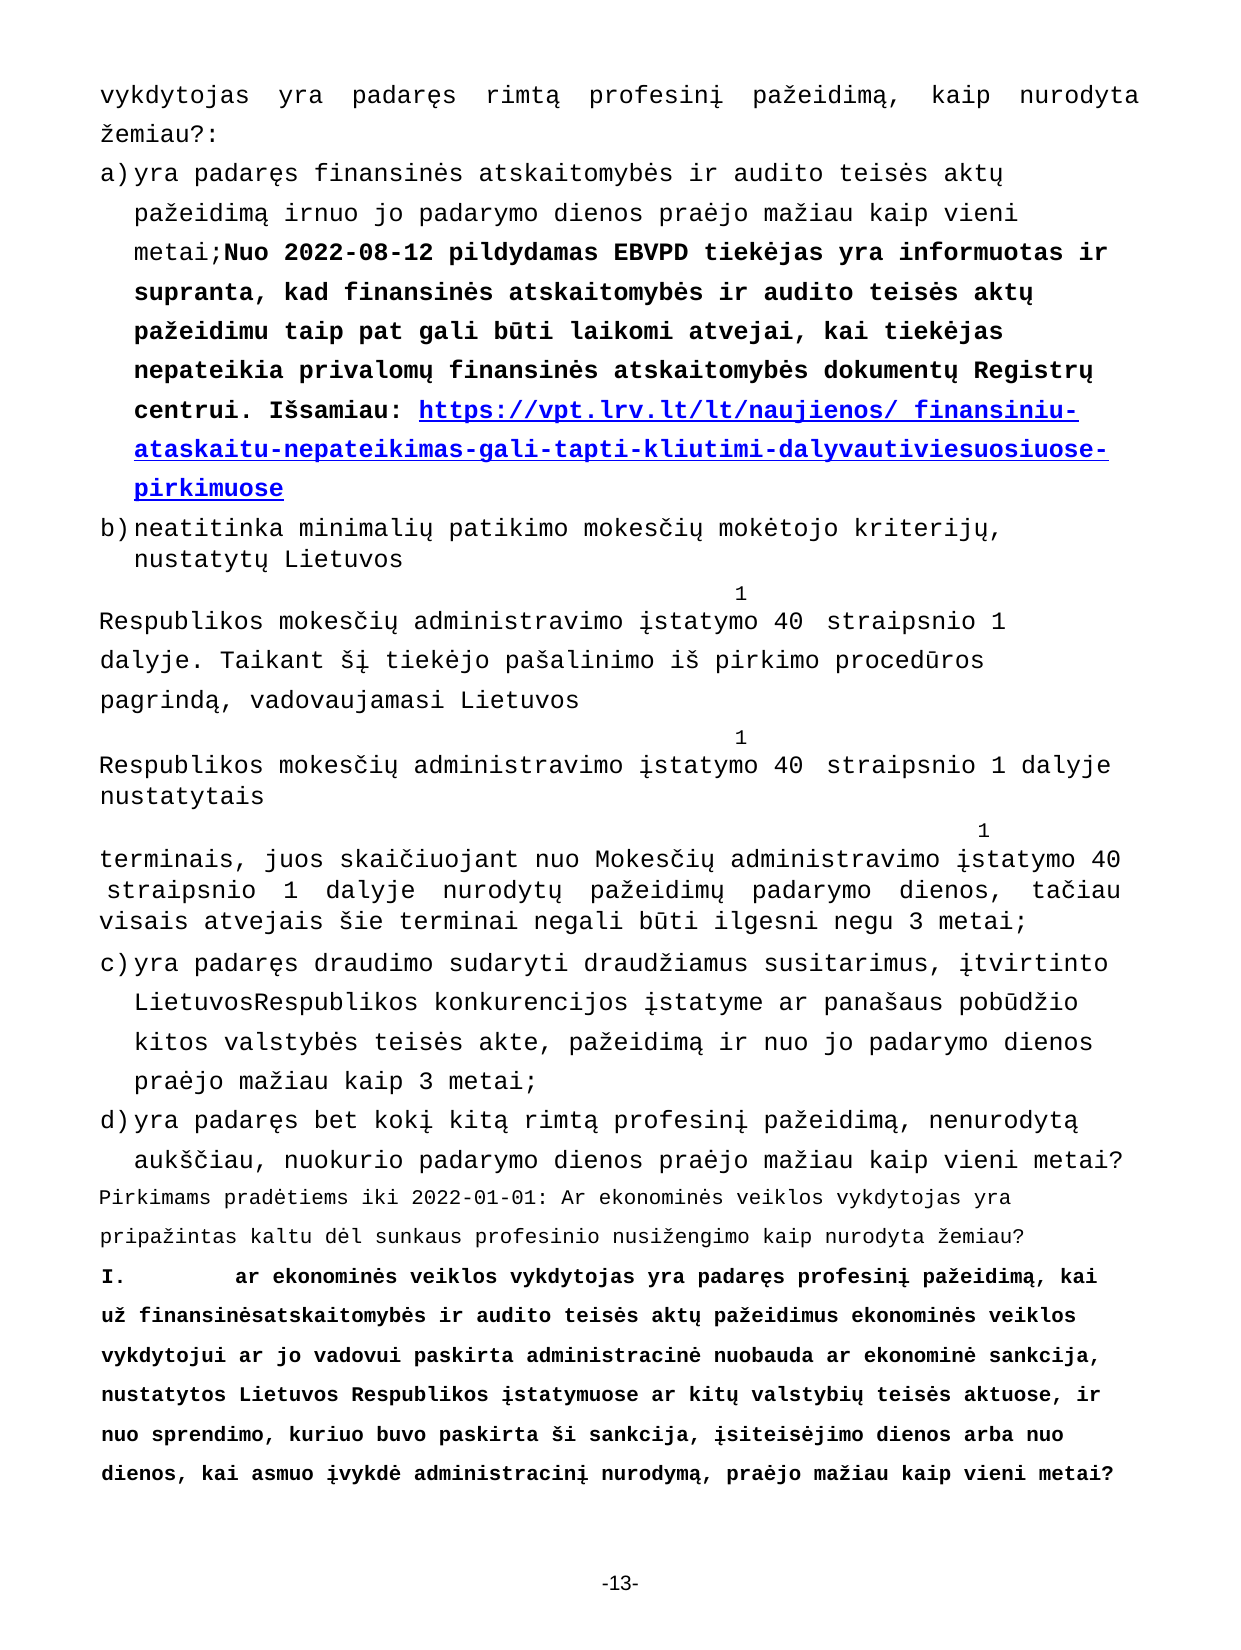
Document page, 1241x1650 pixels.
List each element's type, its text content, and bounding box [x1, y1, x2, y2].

text Respublikos mokesčių administravimo įstatymo 40 straipsnio 1 dalyje nustatytais [98, 753, 1139, 812]
text Pirkimams pradėtiems iki 2022-01-01: Ar ekonominės veiklos vykdytojas yra pripažintas kaltu dėl sunkaus profesinio nusižengimo kaip nurodyta žemiau? [98, 1187, 1139, 1250]
text Respublikos mokesčių administravimo įstatymo 40 straipsnio 1 dalyje. Taikant šį tiekėjo pašalinimo iš pirkimo procedūros pagrindą, vadovaujamasi Lietuvos [98, 608, 1106, 716]
list yra padaręs bet kokį kitą rimtą profesinį pažeidimą, nenurodytą aukščiau, nuokurio padarymo dienos praėjo mažiau kaip vieni metai? [100, 1108, 1139, 1176]
list neatitinka minimalių patikimo mokesčių mokėtojo kriterijų, nustatytų Lietuvos [100, 515, 1139, 575]
list ar ekonominės veiklos vykdytojas yra padaręs profesinį pažeidimą, kai už finansinėsatskaitomybės ir audito teisės aktų pažeidimus ekonominės veiklos vykdytojui ar jo vadovui paskirta administracinė nuobauda ar ekonominė sankcija, nustatytos Lietuvos Respublikos įstatymuose ar kitų valstybių teisės aktuose, ir nuo sprendimo, kuriuo buvo paskirta ši sankcija, įsiteisėjimo dienos arba nuo dienos, kai asmuo įvykdė administracinį nurodymą, praėjo mažiau kaip vieni metai? [101, 1266, 1117, 1487]
list yra padaręs draudimo sudaryti draudžiamus susitarimus, įtvirtinto LietuvosRespublikos konkurencijos įstatyme ar panašaus pobūdžio kitos valstybės teisės akte, pažeidimą ir nuo jo padarymo dienos praėjo mažiau kaip 3 metai; [100, 950, 1139, 1097]
text 1 terminais, juos skaičiuojant nuo Mokesčių administravimo įstatymo 40 straipsnio 1 dalyje nurodytų pažeidimų padarymo dienos, tačiau visais atvejais šie terminai negali būti ilgesni negu 3 metai; [98, 820, 1122, 937]
text 1 [342, 727, 1139, 751]
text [98, 82, 1139, 150]
text 1 [342, 583, 1139, 606]
list yra padaręs finansinės atskaitomybės ir audito teisės aktų pažeidimą irnuo jo padarymo dienos praėjo mažiau kaip vieni metai;Nuo 2022-08-12 pildydamas EBVPD tiekėjas yra informuotas ir supranta, kad finansinės atskaitomybės ir audito teisės aktų pažeidimu taip pat gali būti laikomi atvejai, kai tiekėjas nepateikia privalomų finansinės atskaitomybės dokumentų Registrų centrui. Išsamiau: https://vpt.lrv.lt/lt/naujienos/ finansiniu-ataskaitu-nepateikimas-gali-tapti-kliutimi-dalyvautiviesuosiuose-pirkimuose [100, 161, 1139, 504]
